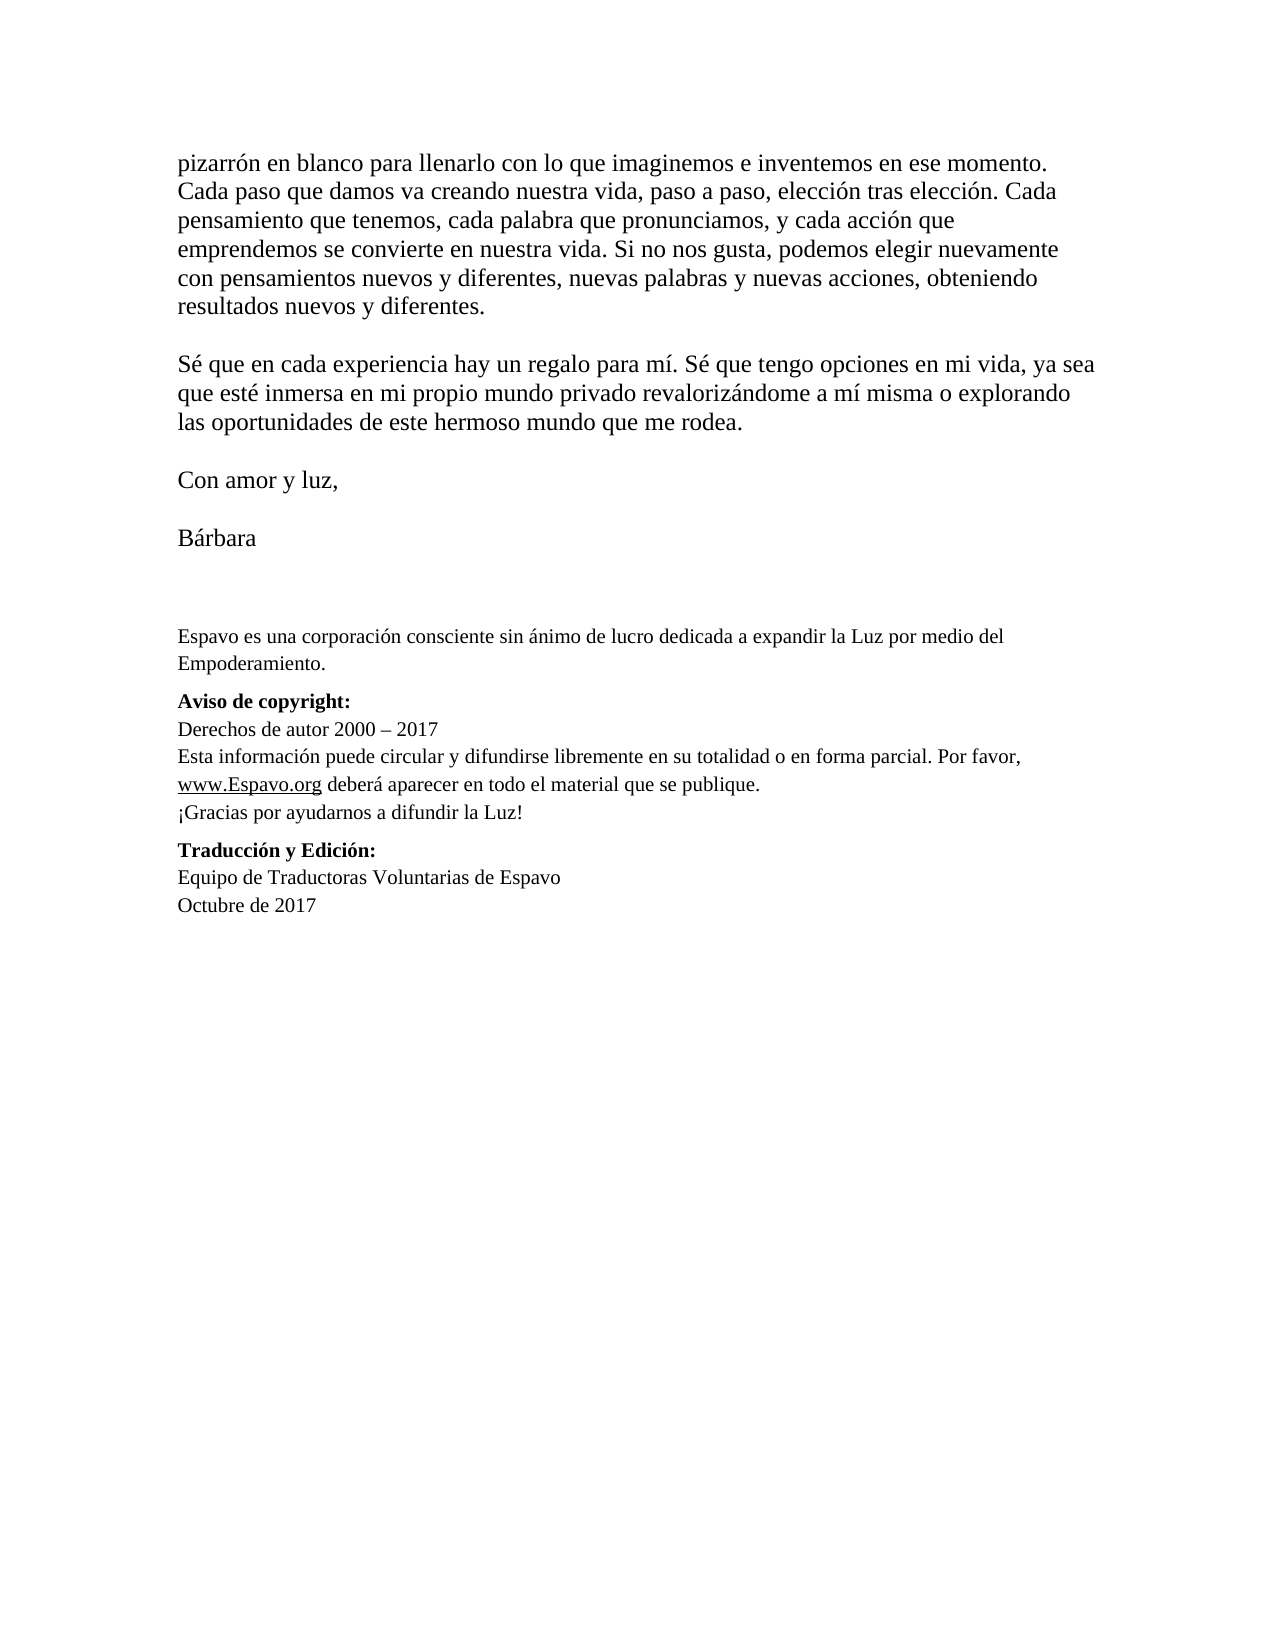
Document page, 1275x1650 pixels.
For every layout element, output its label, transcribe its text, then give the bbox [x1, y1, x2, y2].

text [177, 148, 1098, 320]
text Espavo es una corporación consciente sin ánimo de lucro dedicada a expandir la Luz por medio del Empoderamiento. [177, 623, 1098, 675]
text Con amor y luz, [177, 465, 1098, 493]
text Sé que en cada experiencia hay un regalo para mí. Sé que tengo opciones en mi vida, ya sea que esté inmersa en mi propio mundo privado revalorizándome a mí misma o explorando las oportunidades de este hermoso mundo que me rodea. [177, 349, 1098, 436]
text Traducción y Edición: Equipo de Traductoras Voluntarias de Espavo Octubre de 2017 [177, 838, 1098, 917]
text Aviso de copyright: Derechos de autor 2000 – 2017 Esta información puede circular y difundirse libremente en su totalidad o en forma parcial. Por favor, www.Espavo.org deberá aparecer en todo el material que se publique. ¡Gracias por ayudarnos a difundir la Luz! [177, 689, 1098, 824]
text Bárbara [177, 523, 1098, 551]
